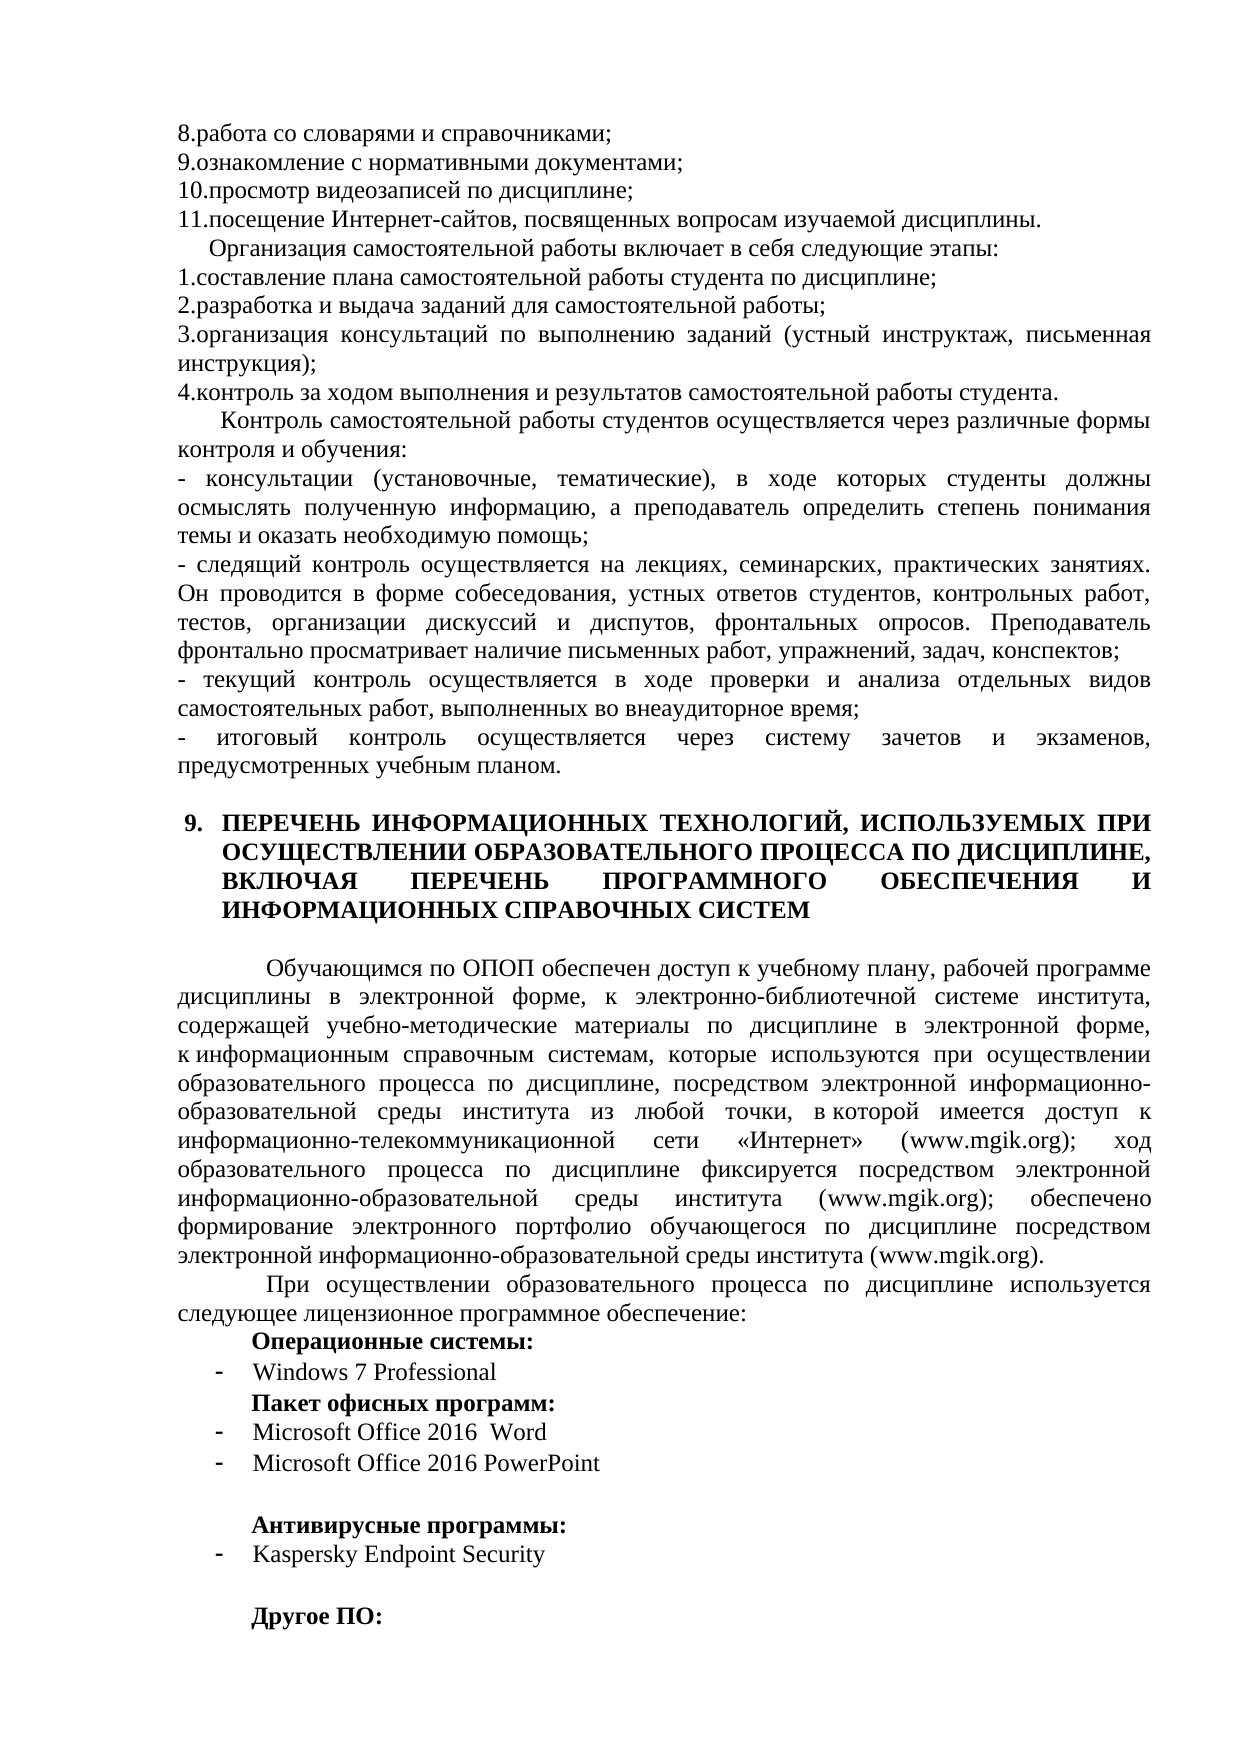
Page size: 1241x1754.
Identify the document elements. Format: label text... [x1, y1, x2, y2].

text 9.ознакомление с нормативными документами; [177, 147, 1152, 176]
subtitle ПЕРЕЧЕНЬ ИНФОРМАЦИОННЫХ ТЕХНОЛОГИЙ, ИСПОЛЬЗУЕМЫХ ПРИ ОСУЩЕСТВЛЕНИИ ОБРАЗОВАТЕЛЬНОГО ПРОЦЕССА ПО ДИСЦИПЛИНЕ, ВКЛЮЧАЯ ПЕРЕЧЕНЬ ПРОГРАММНОГО ОБЕСПЕЧЕНИЯ И ИНФОРМАЦИОННЫХ СПРАВОЧНЫХ СИСТЕМ [184, 808, 1152, 923]
text 8.работа со словарями и справочниками; [177, 118, 1152, 147]
text 11.посещение Интернет-сайтов, посвященных вопросам изучаемой дисциплины. [177, 204, 1152, 233]
list Windows 7 Professional [215, 1357, 1152, 1386]
text 10.просмотр видеозаписей по дисциплине; [177, 176, 1152, 204]
text Организация самостоятельной работы включает в себя следующие этапы: [177, 233, 1152, 262]
text Другое ПО: [177, 1601, 1152, 1630]
text 1.составление плана самостоятельной работы студента по дисциплине; [177, 262, 1152, 291]
text 4.контроль за ходом выполнения и результатов самостоятельной работы студента. [177, 377, 1152, 406]
text При осуществлении образовательного процесса по дисциплине используется следующее лицензионное программное обеспечение: [177, 1269, 1152, 1326]
text Контроль самостоятельной работы студентов осуществляется через различные формы контроля и обучения: [177, 406, 1152, 463]
text Пакет офисных программ: [177, 1388, 1152, 1417]
list Microsoft Office 2016 Word [215, 1417, 1152, 1446]
text - текущий контроль осуществляется в ходе проверки и анализа отдельных видов самостоятельных работ, выполненных во внеаудиторное время; [177, 664, 1152, 722]
text 3.организация консультаций по выполнению заданий (устный инструктаж, письменная инструкция); [177, 319, 1152, 377]
text 2.разработка и выдача заданий для самостоятельной работы; [177, 291, 1152, 319]
text Антивирусные программы: [177, 1510, 1152, 1539]
text - итоговый контроль осуществляется через систему зачетов и экзаменов, предусмотренных учебным планом. [177, 722, 1152, 779]
text - консультации (установочные, тематические), в ходе которых студенты должны осмыслять полученную информацию, а преподаватель определить степень понимания темы и оказать необходимую помощь; [177, 463, 1152, 549]
list Kaspersky Endpoint Security [215, 1539, 1152, 1568]
text Обучающимся по ОПОП обеспечен доступ к учебному плану, рабочей программе дисциплины в электронной форме, к электронно-библиотечной системе института, содержащей учебно-методические материалы по дисциплине в электронной форме, к информационным справочным системам, которые используются при осуществлении образовательного процесса по дисциплине, посредством электронной информационно-образовательной среды института из любой точки, в которой имеется доступ к информационно-телекоммуникационной сети «Интернет» (www.mgik.org); ход образовательного процесса по дисциплине фиксируется посредством электронной информационно-образовательной среды института (www.mgik.org); обеспечено формирование электронного портфолио обучающегося по дисциплине посредством электронной информационно-образовательной среды института (www.mgik.org). [177, 953, 1152, 1269]
list Microsoft Office 2016 PowerPoint [215, 1448, 1152, 1477]
text Операционные системы: [177, 1326, 1152, 1355]
text - следящий контроль осуществляется на лекциях, семинарских, практических занятиях. Он проводится в форме собеседования, устных ответов студентов, контрольных работ, тестов, организации дискуссий и диспутов, фронтальных опросов. Преподаватель фронтально просматривает наличие письменных работ, упражнений, задач, конспектов; [177, 549, 1152, 664]
